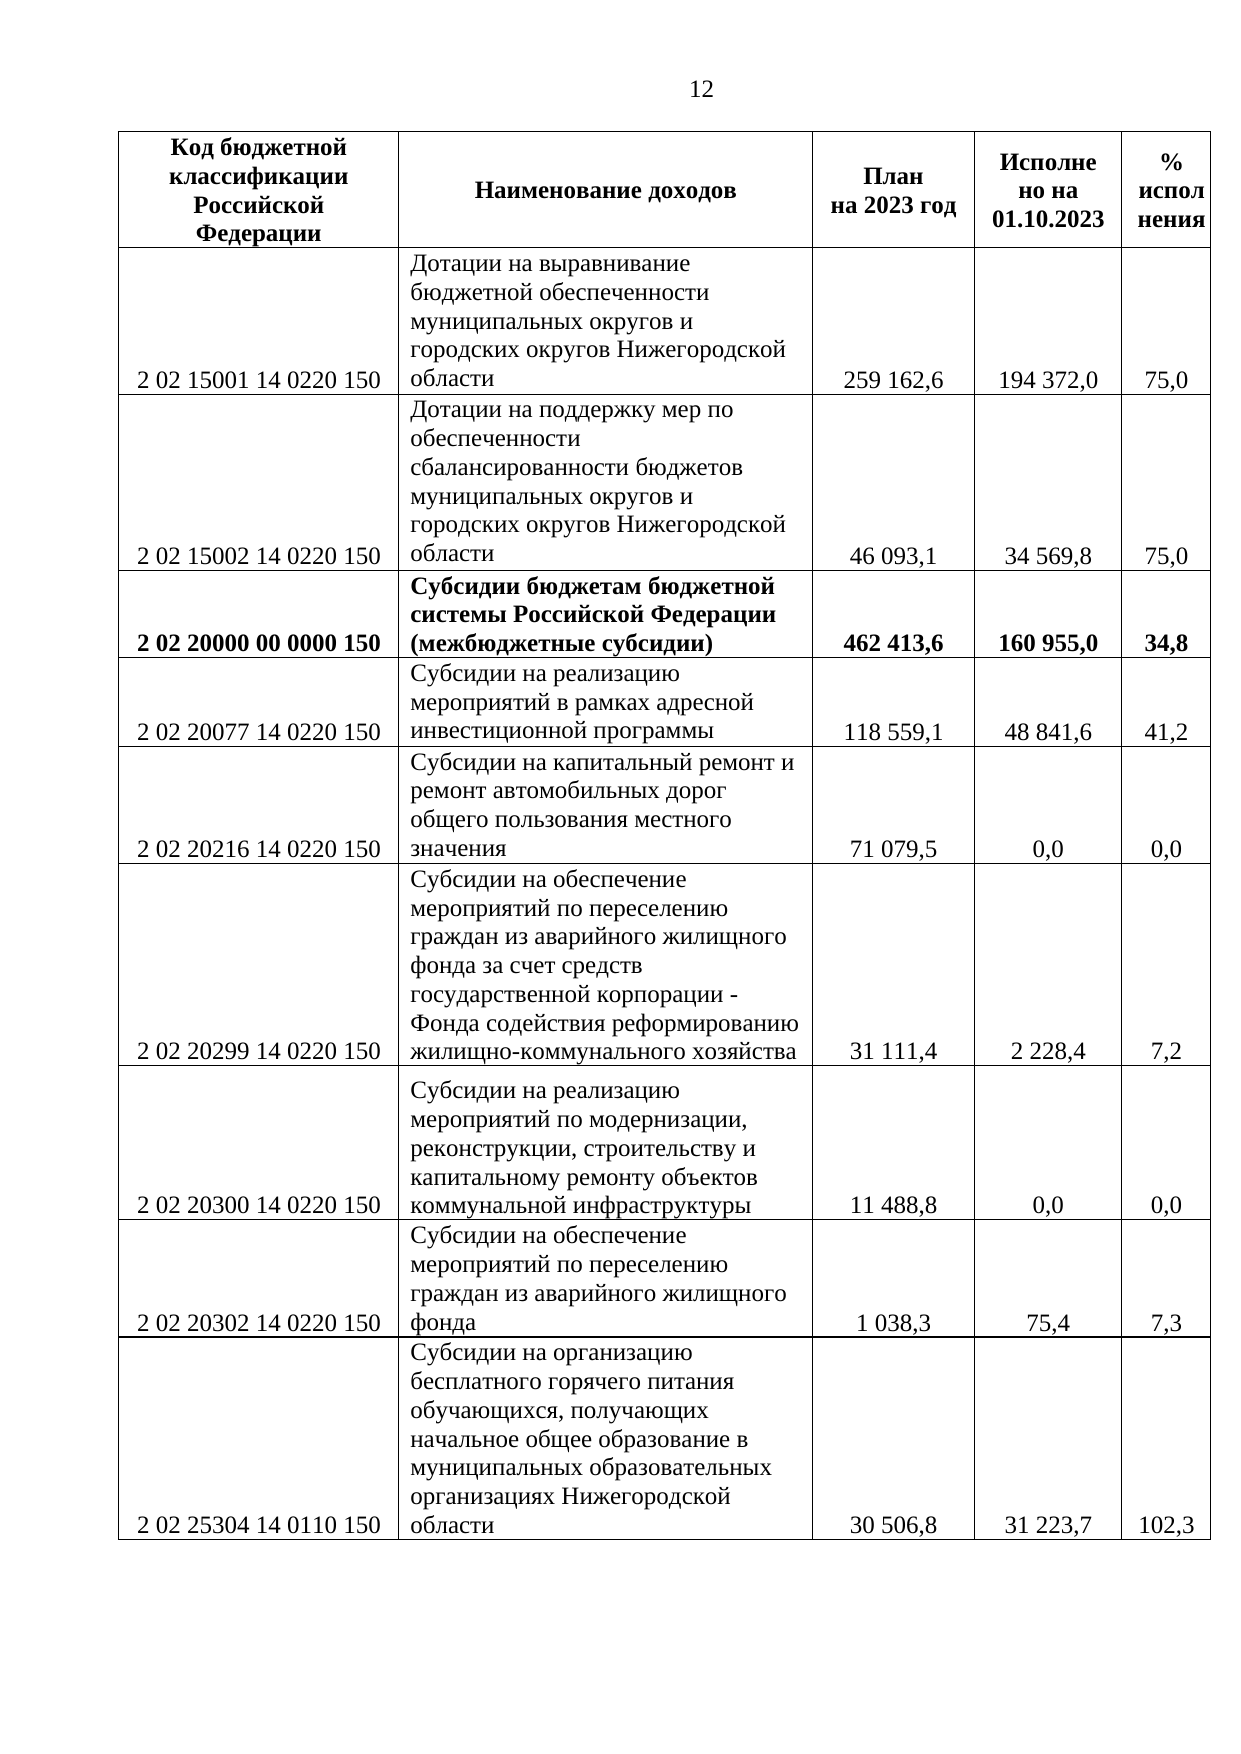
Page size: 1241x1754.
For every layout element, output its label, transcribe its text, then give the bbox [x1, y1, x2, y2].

table_cell 2 02 20216 14 0220 150 [119, 747, 398, 863]
table_cell 75,4 [975, 1220, 1121, 1336]
table_cell Субсидии бюджетам бюджетной системы Российской Федерации (межбюджетные субсидии) [399, 571, 812, 657]
table_cell Субсидии на капитальный ремонт и ремонт автомобильных дорог общего пользования местного значения [399, 747, 812, 863]
table_cell 2 02 20300 14 0220 150 [119, 1066, 398, 1219]
table_header Исполне но на 01.10.2023 [975, 132, 1121, 247]
table_cell 2 02 25304 14 0110 150 [119, 1338, 398, 1539]
table_cell 75,0 [1122, 248, 1210, 393]
table_cell 194 372,0 [975, 248, 1121, 393]
table_cell 0,0 [975, 747, 1121, 863]
table_cell 102,3 [1122, 1338, 1210, 1539]
table_cell 462 413,6 [813, 571, 974, 657]
table_cell 46 093,1 [813, 395, 974, 570]
table_cell 30 506,8 [813, 1338, 974, 1539]
table_cell 7,3 [1122, 1220, 1210, 1336]
table_cell 48 841,6 [975, 658, 1121, 746]
table_cell Субсидии на реализацию мероприятий по модернизации, реконструкции, строительству и капитальному ремонту объектов коммунальной инфраструктуры [399, 1066, 812, 1219]
table_header Код бюджетной классификации Российской Федерации [119, 132, 398, 247]
table_cell 11 488,8 [813, 1066, 974, 1219]
table_header План на 2023 год [813, 132, 974, 247]
table_cell 2 228,4 [975, 864, 1121, 1065]
table_cell 7,2 [1122, 864, 1210, 1065]
table_cell 31 223,7 [975, 1338, 1121, 1539]
table_cell 0,0 [975, 1066, 1121, 1219]
table_cell 75,0 [1122, 395, 1210, 570]
table_cell 41,2 [1122, 658, 1210, 746]
table_cell 34,8 [1122, 571, 1210, 657]
table_cell 1 038,3 [813, 1220, 974, 1336]
table_cell 2 02 20077 14 0220 150 [119, 658, 398, 746]
table_cell Субсидии на обеспечение мероприятий по переселению граждан из аварийного жилищного фонда [399, 1220, 812, 1336]
table_cell Дотации на выравнивание бюджетной обеспеченности муниципальных округов и городских округов Нижегородской области [399, 248, 812, 393]
table_cell 31 111,4 [813, 864, 974, 1065]
table_cell 2 02 20299 14 0220 150 [119, 864, 398, 1065]
table_cell 2 02 15002 14 0220 150 [119, 395, 398, 570]
table_header % исполнения [1122, 132, 1210, 247]
table_cell 2 02 20000 00 0000 150 [119, 571, 398, 657]
table_cell Дотации на поддержку мер по обеспеченности сбалансированности бюджетов муниципальных округов и городских округов Нижегородской области [399, 395, 812, 570]
table_header Наименование доходов [399, 132, 812, 247]
table_cell 2 02 15001 14 0220 150 [119, 248, 398, 393]
table_cell 0,0 [1122, 747, 1210, 863]
table_cell 118 559,1 [813, 658, 974, 746]
table_cell 2 02 20302 14 0220 150 [119, 1220, 398, 1336]
table_cell 34 569,8 [975, 395, 1121, 570]
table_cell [399, 1338, 812, 1539]
table_cell 71 079,5 [813, 747, 974, 863]
table_cell 0,0 [1122, 1066, 1210, 1219]
table_cell 259 162,6 [813, 248, 974, 393]
table_cell Субсидии на обеспечение мероприятий по переселению граждан из аварийного жилищного фонда за счет средств государственной корпорации - Фонда содействия реформированию жилищно-коммунального хозяйства [399, 864, 812, 1065]
table_cell 160 955,0 [975, 571, 1121, 657]
table_cell Субсидии на реализацию мероприятий в рамках адресной инвестиционной программы [399, 658, 812, 746]
